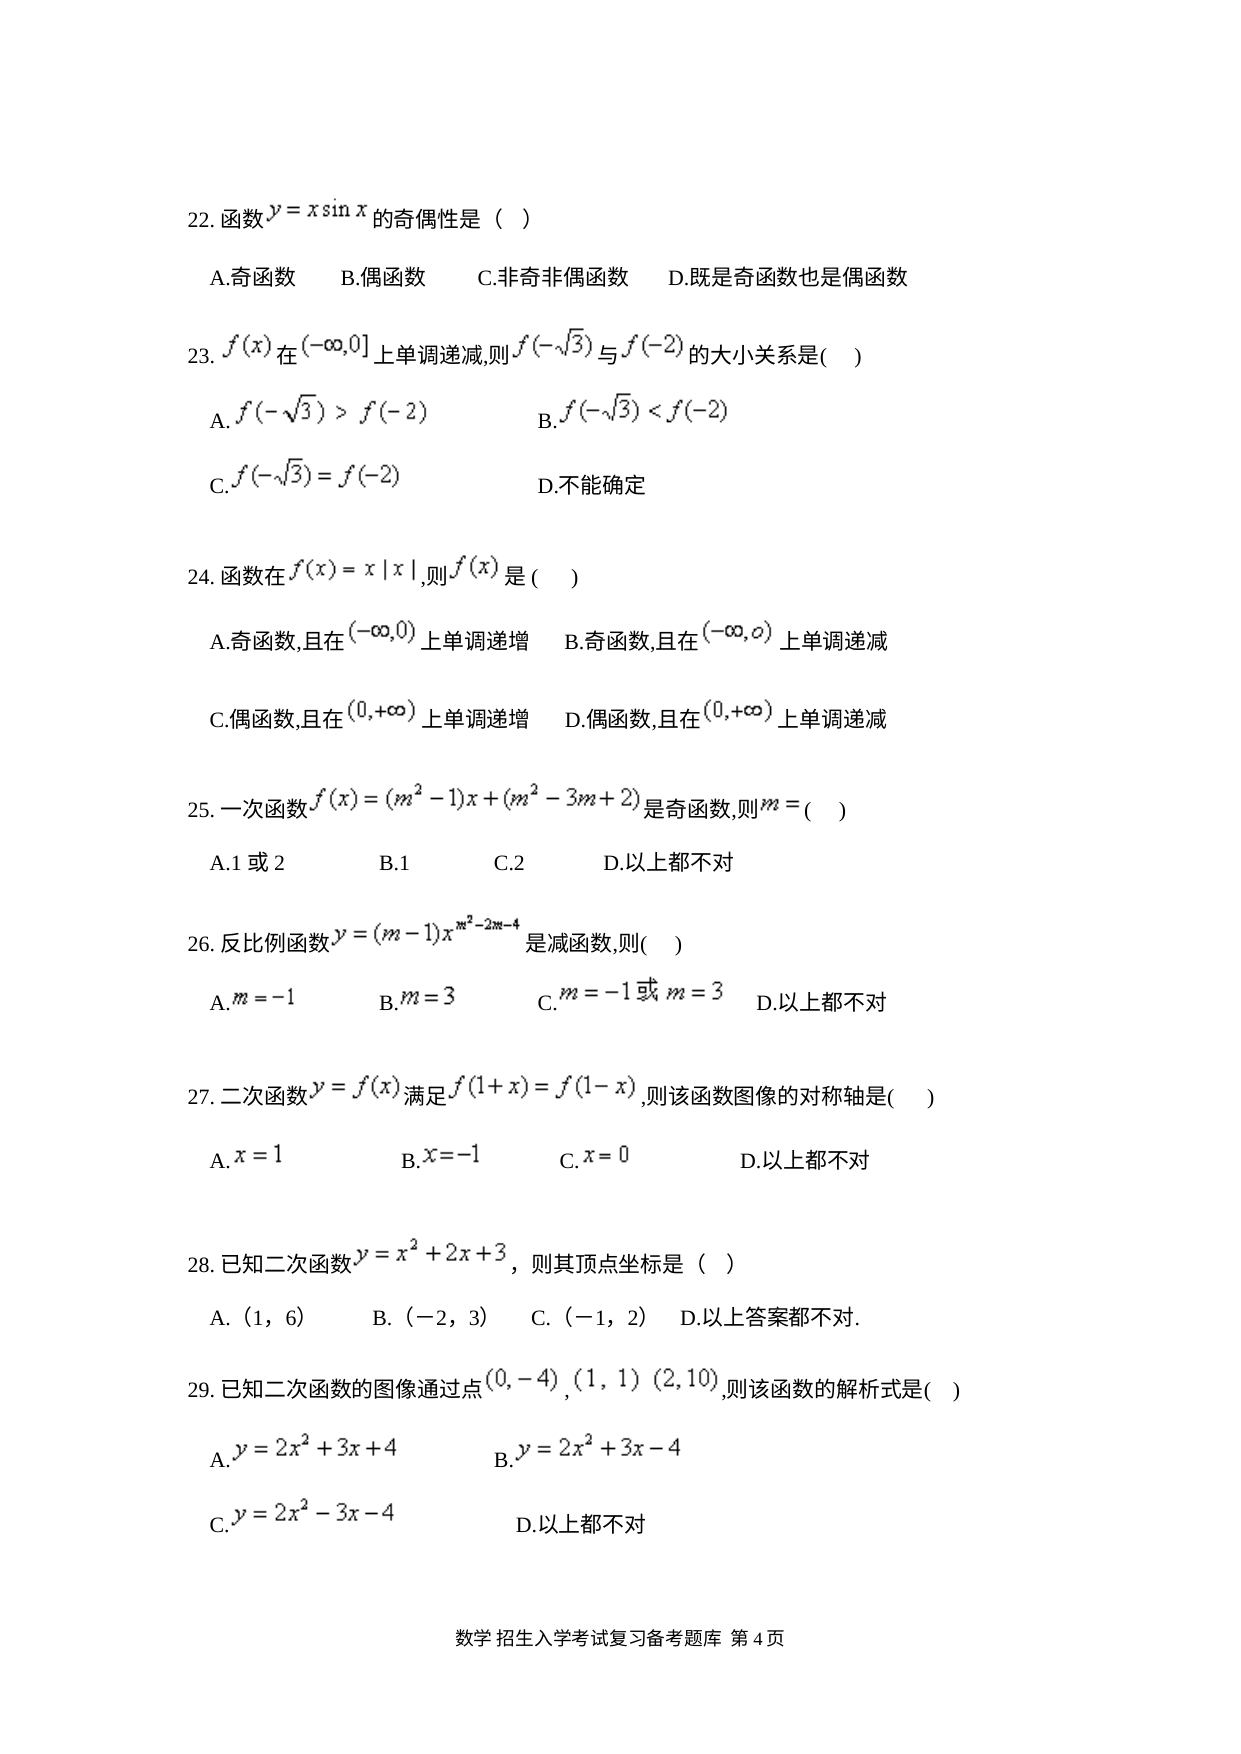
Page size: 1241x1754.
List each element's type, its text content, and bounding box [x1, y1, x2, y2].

picture [220, 330, 277, 364]
text 23. 在上单调递减,则与的大小关系是( ) [187, 324, 1053, 389]
text 24. 函数在,则是 ( ) [187, 552, 1053, 617]
picture [700, 695, 778, 727]
picture [398, 979, 459, 1011]
text 26. 反比例函数是减函数,则( ) [187, 909, 1053, 974]
picture [229, 1494, 400, 1532]
picture [557, 389, 733, 429]
picture [513, 1429, 685, 1467]
text A.奇函数,且在上单调递增 B.奇函数,且在上单调递减 [187, 617, 1053, 682]
text C. D.以上都不对 [187, 1494, 1053, 1559]
picture [447, 552, 504, 585]
picture [229, 454, 405, 494]
picture [298, 330, 374, 364]
picture [329, 909, 525, 952]
text 27. 二次函数满足,则该函数图像的对称轴是( ) [187, 1072, 1053, 1137]
picture [446, 1072, 641, 1105]
text 29. 已知二次函数的图像通过点,,则该函数的解析式是( ) [187, 1364, 1053, 1429]
picture [344, 695, 421, 727]
text C.偶函数,且在上单调递增 D.偶函数,且在上单调递减 [187, 682, 1053, 747]
picture [557, 974, 727, 1011]
picture [345, 617, 421, 650]
picture [569, 1364, 722, 1398]
picture [230, 1429, 401, 1467]
picture [307, 1072, 404, 1105]
picture [510, 324, 598, 364]
picture [264, 194, 372, 228]
text 28. 已知二次函数，则其顶点坐标是（ ） [187, 1234, 1053, 1299]
picture [482, 1364, 564, 1398]
text A. B. C. D.以上都不对 [187, 1137, 1053, 1202]
picture [230, 391, 434, 429]
picture [286, 555, 421, 585]
text A.奇函数 B.偶函数 C.非奇非偶函数 D.既是奇函数也是偶函数 [187, 259, 1053, 292]
picture [758, 793, 804, 817]
picture [351, 1234, 510, 1272]
text C. D.不能确定 [187, 454, 1053, 519]
picture [230, 982, 300, 1011]
picture [619, 330, 689, 364]
text A. B. C. D.以上都不对 [187, 974, 1053, 1039]
picture [230, 1138, 286, 1169]
picture [420, 1137, 482, 1169]
text 25. 一次函数是奇函数,则( ) [187, 779, 1053, 844]
text A.1 或 2 B.1 C.2 D.以上都不对 [187, 844, 1053, 877]
text 22. 函数的奇偶性是（ ） [187, 194, 1053, 259]
picture [307, 779, 644, 817]
picture [579, 1141, 633, 1169]
picture [699, 617, 779, 650]
text A. B. [187, 1429, 1053, 1494]
text A.（1，6） B.（－2，3） C.（－1，2） D.以上答案都不对. [187, 1299, 1053, 1332]
